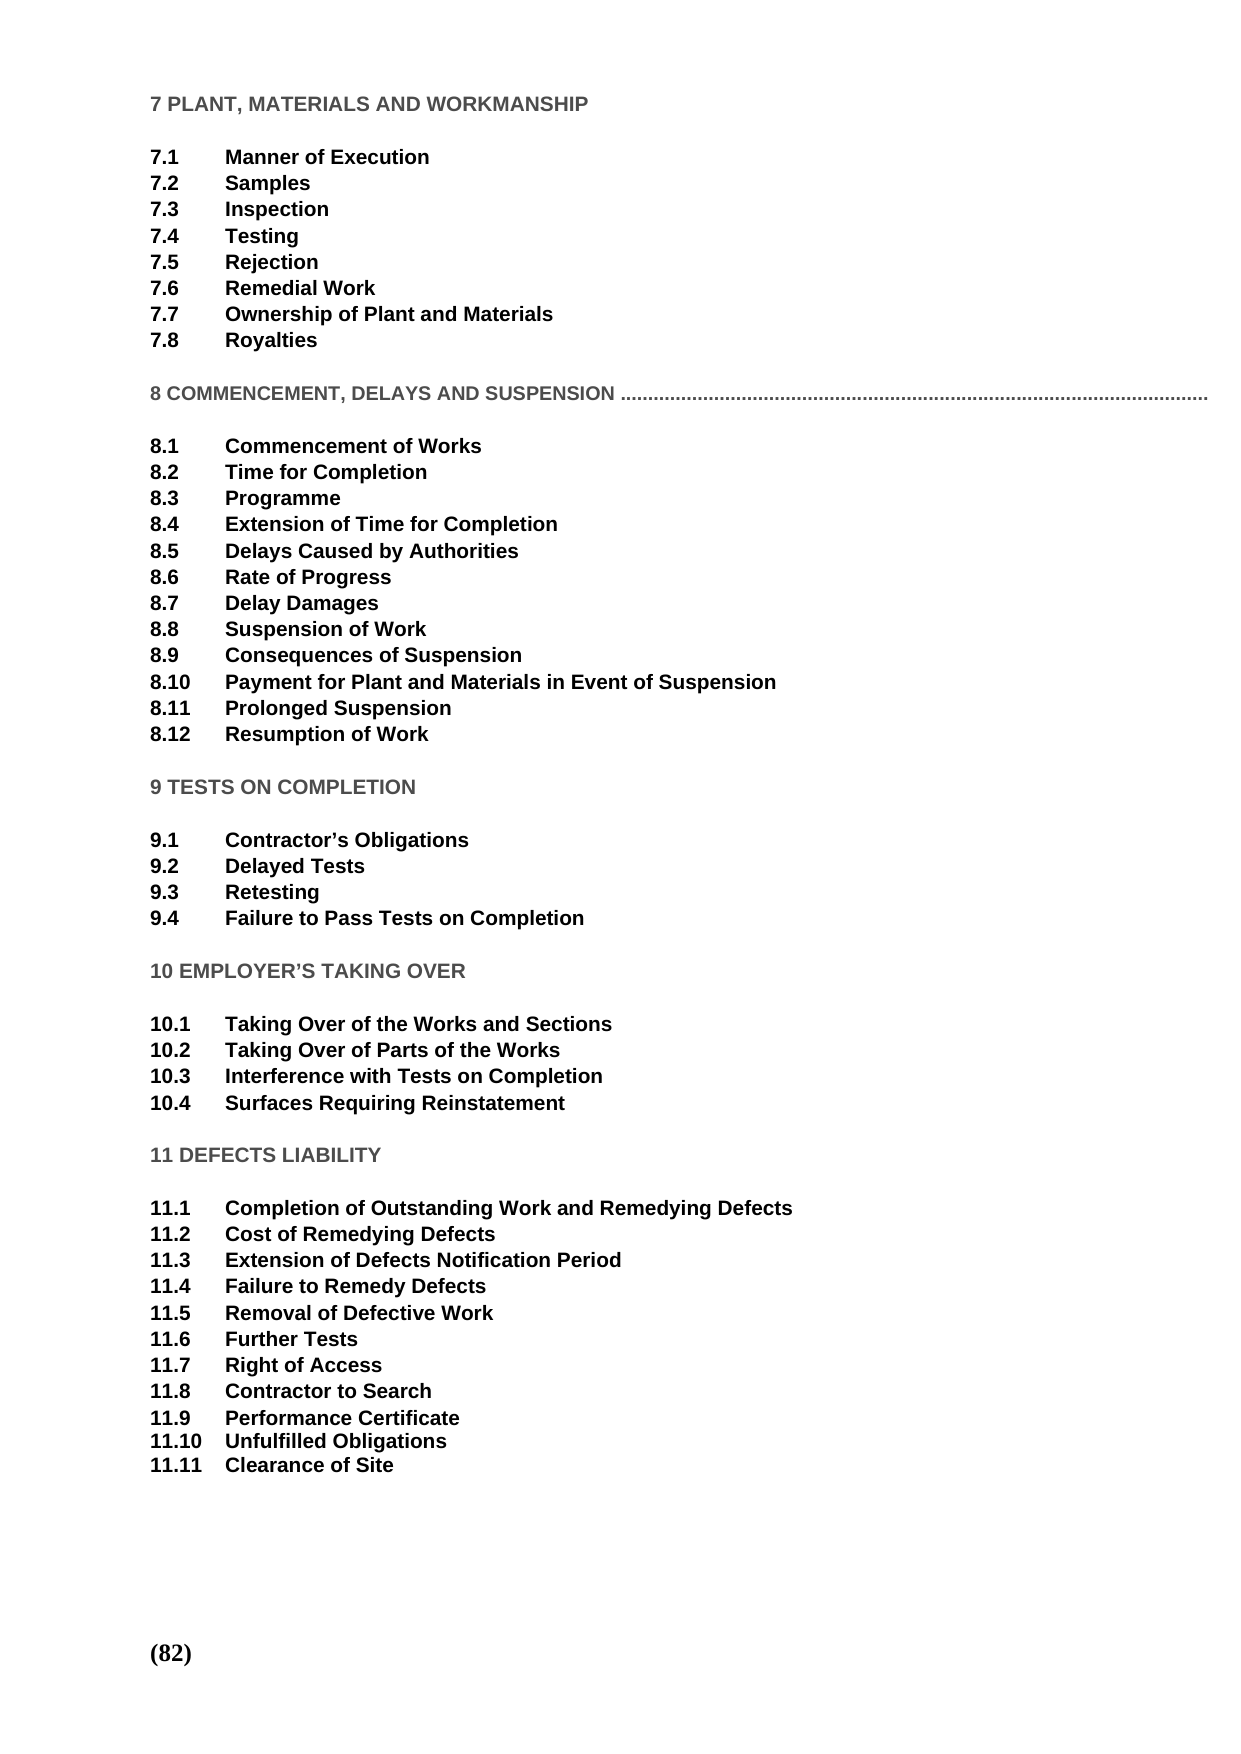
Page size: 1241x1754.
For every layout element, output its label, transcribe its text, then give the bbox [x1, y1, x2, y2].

list Surfaces Requiring Reinstatement [150, 1091, 1240, 1115]
list Delayed Tests [150, 854, 1240, 878]
list Rate of Progress [150, 565, 1240, 589]
list Prolonged Suspension [150, 697, 1240, 720]
list Ownership of Plant and Materials [150, 303, 1240, 327]
text 7 PLANT, MATERIALS AND WORKMANSHIP [150, 93, 1240, 117]
list Taking Over of the Works and Sections [150, 1012, 1240, 1036]
list Further Tests [150, 1327, 1240, 1351]
list Inspection [150, 198, 1240, 222]
list Resumption of Work [150, 723, 1240, 746]
list Commencement of Works [150, 434, 1240, 458]
text 8 COMMENCEMENT, DELAYS AND SUSPENSION ........................................................................................................... [150, 383, 1240, 405]
list Consequences of Suspension [150, 644, 1240, 667]
list Contractor’s Obligations [150, 828, 1240, 852]
list Failure to Pass Tests on Completion [150, 907, 1240, 931]
list Samples [150, 172, 1240, 195]
list Payment for Plant and Materials in Event of Suspension [150, 670, 1240, 694]
text 9 TESTS ON COMPLETION [150, 776, 1240, 799]
list Interference with Tests on Completion [150, 1065, 1240, 1088]
list Unfulfilled Obligations [150, 1430, 1240, 1454]
list Remedial Work [150, 277, 1240, 300]
list Contractor to Search [150, 1380, 1240, 1403]
text (82) [150, 1638, 1240, 1667]
list Programme [150, 487, 1240, 510]
list Right of Access [150, 1353, 1240, 1377]
list Extension of Defects Notification Period [150, 1249, 1240, 1272]
list Delays Caused by Authorities [150, 539, 1240, 563]
list Failure to Remedy Defects [150, 1275, 1240, 1298]
list Suspension of Work [150, 618, 1240, 642]
list Testing [150, 224, 1240, 248]
list Manner of Execution [150, 146, 1240, 169]
list Taking Over of Parts of the Works [150, 1038, 1240, 1062]
list Completion of Outstanding Work and Remedying Defects [150, 1196, 1240, 1220]
list Extension of Time for Completion [150, 513, 1240, 537]
list Performance Certificate [150, 1406, 1240, 1430]
text 11 DEFECTS LIABILITY [150, 1143, 1240, 1167]
list Clearance of Site [150, 1454, 1240, 1478]
list Delay Damages [150, 592, 1240, 615]
list Retesting [150, 881, 1240, 904]
list Cost of Remedying Defects [150, 1223, 1240, 1246]
list Time for Completion [150, 461, 1240, 484]
list Royalties [150, 329, 1240, 353]
list Rejection [150, 251, 1240, 274]
text 10 EMPLOYER’S TAKING OVER [150, 959, 1240, 983]
list Removal of Defective Work [150, 1301, 1240, 1325]
